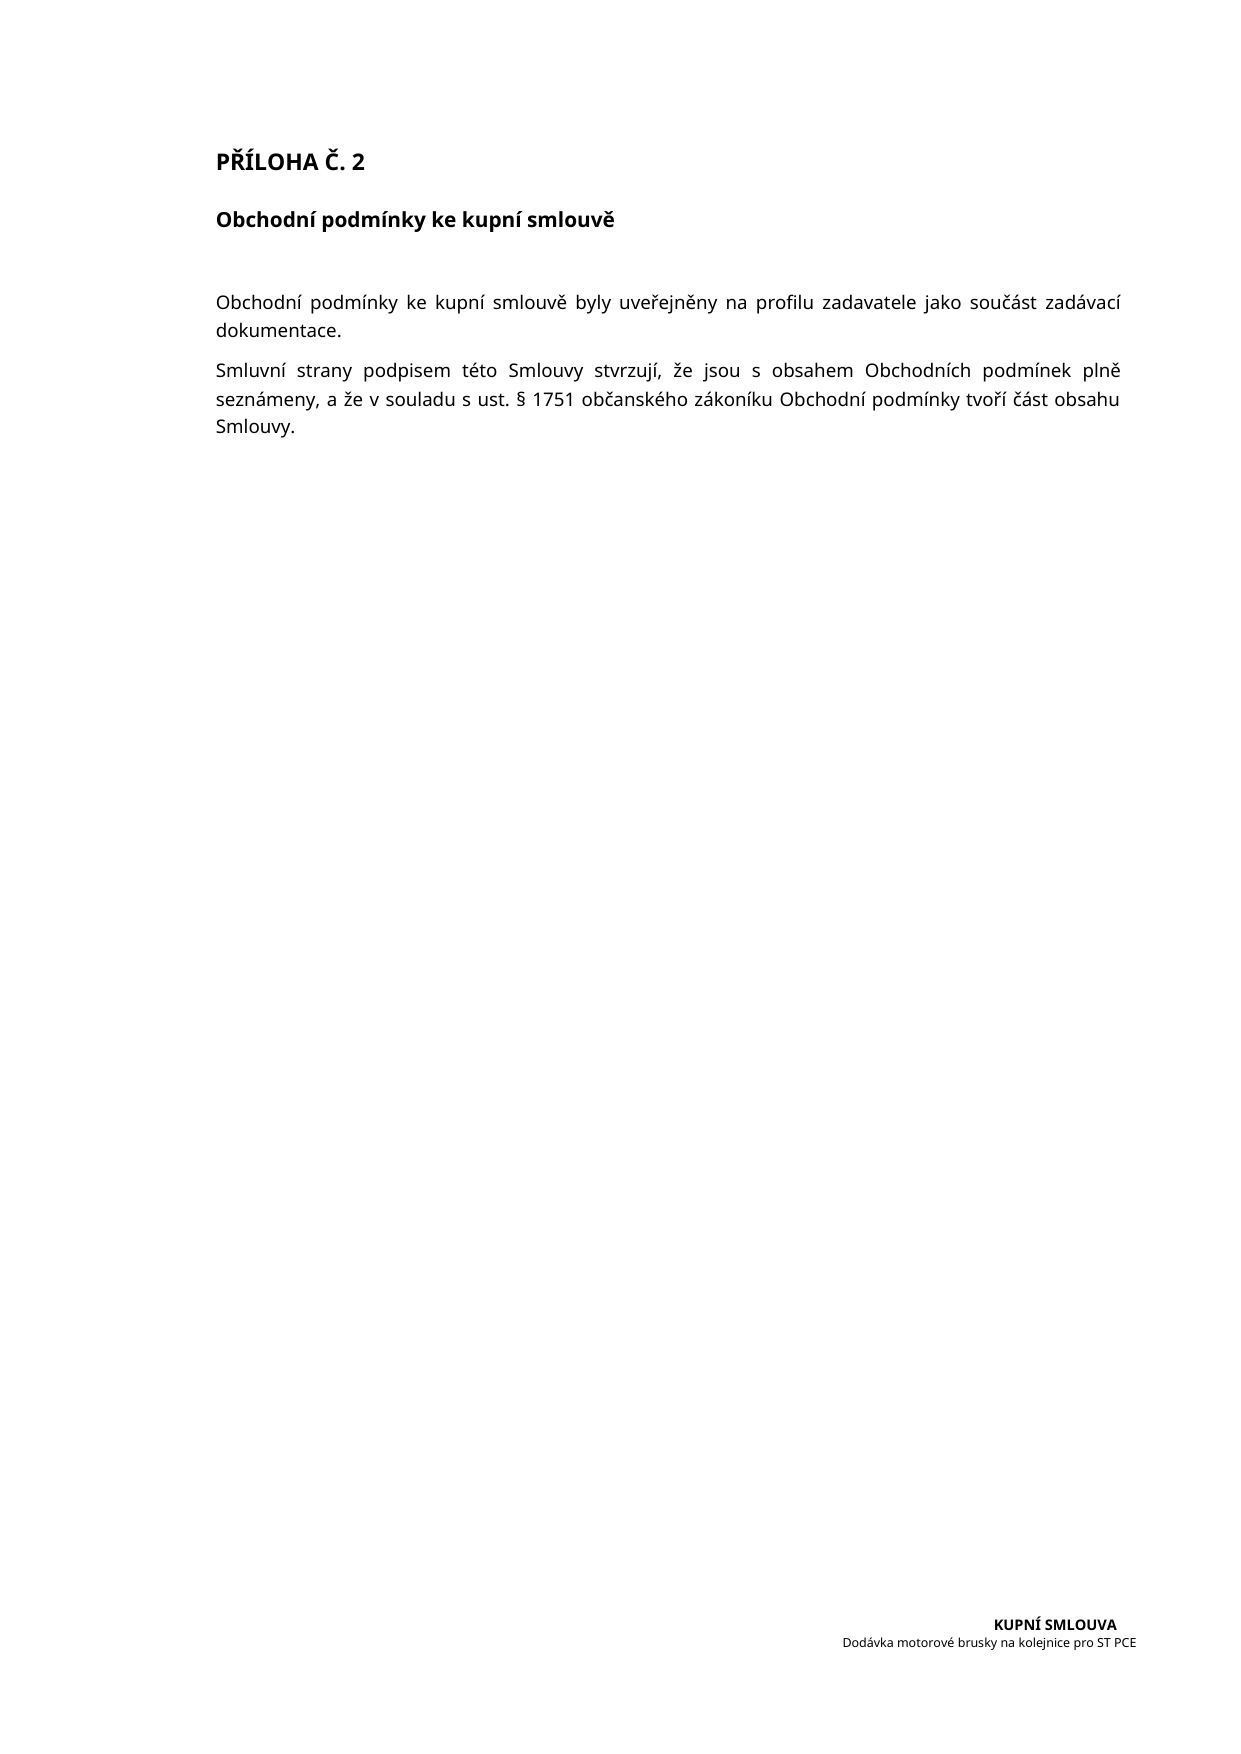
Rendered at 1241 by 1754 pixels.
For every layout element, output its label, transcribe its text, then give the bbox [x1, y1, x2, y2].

text Obchodní podmínky ke kupní smlouvě [216, 205, 1122, 233]
text Smluvní strany podpisem této Smlouvy stvrzují, že jsou s obsahem Obchodních podmínek plně seznámeny, a že v souladu s ust. § 1751 občanského zákoníku Obchodní podmínky tvoří část obsahu Smlouvy. [216, 358, 1122, 439]
text Obchodní podmínky ke kupní smlouvě byly uveřejněny na profilu zadavatele jako součást zadávací dokumentace. [216, 289, 1122, 343]
text Příloha č. 2 [216, 146, 1122, 177]
